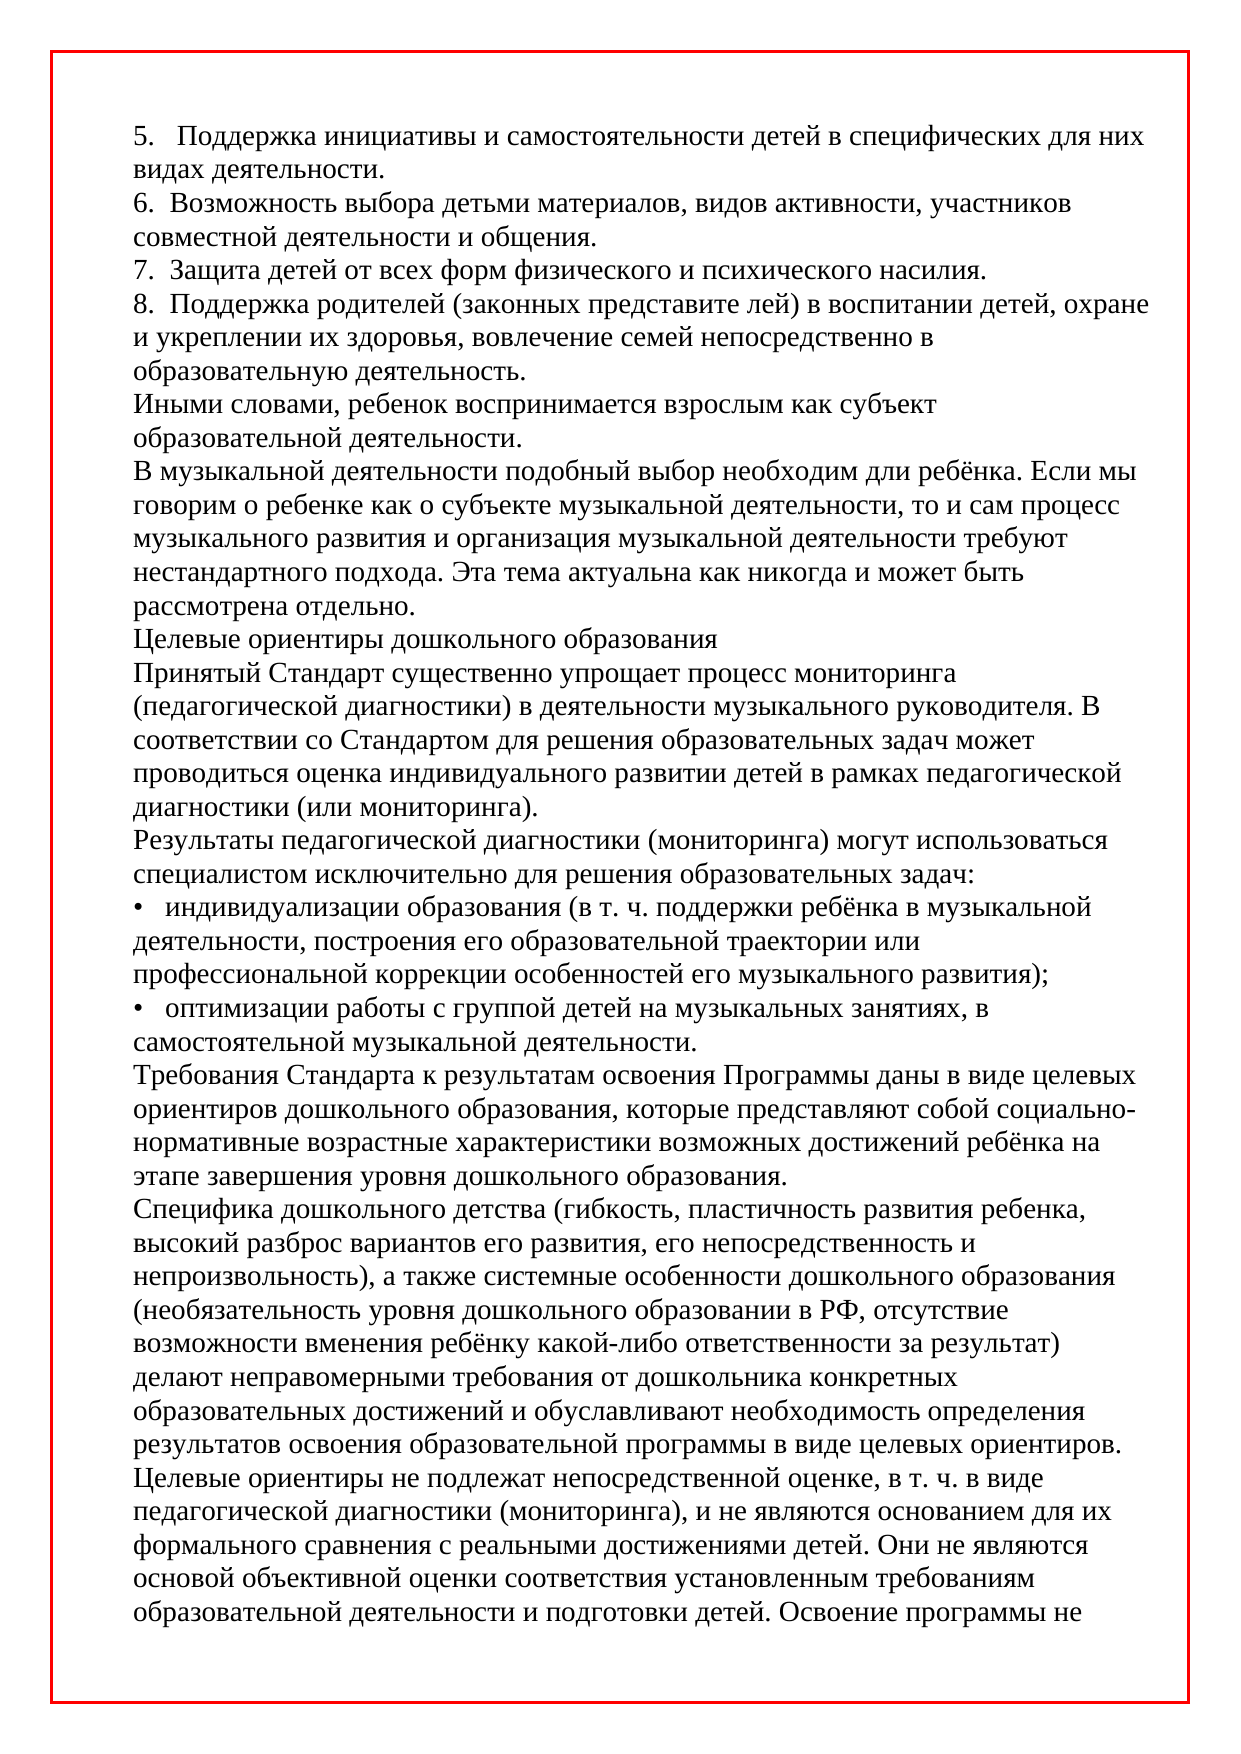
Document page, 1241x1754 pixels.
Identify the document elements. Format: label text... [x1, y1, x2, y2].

text Результаты педагогической диагностики (мониторинга) могут использоваться специалистом исключительно для решения образовательных задач: [133, 822, 1152, 889]
text 7. Защита детей от всех форм физического и психического насилия. [133, 252, 1152, 286]
text Иными словами, ребенок воспринимается взрослым как субъект образовательной деятельности. [133, 386, 1152, 453]
text 8. Поддержка родителей (законных представите лей) в воспитании детей, охране и укреплении их здоровья, вовлечение семей непосредственно в образовательную деятельность. [133, 286, 1152, 386]
text 5. Поддержка инициативы и самостоятельности детей в специфических для них видах деятельности. 6. Возможность выбора детьми материалов, видов активности, участников совместной деятельности и общения. [133, 118, 1152, 252]
text Принятый Стандарт существенно упрощает процесс мониторинга (педагогической диагностики) в деятельности музыкального руководителя. В соответствии со Стандартом для решения образовательных задач может проводиться оценка индивидуального развитии детей в рамках педагогической диагностики (или мониторинга). [133, 655, 1152, 822]
text В музыкальной деятельности подобный выбор необходим дли ребёнка. Если мы говорим о ребенке как о субъекте музыкальной деятельности, то и сам процесс музыкального развития и организация музыкальной деятельности требуют нестандартного подхода. Эта тема актуальна как никогда и может быть рассмотрена отдельно. [133, 453, 1152, 621]
text Требования Стандарта к результатам освоения Программы даны в виде целевых ориентиров дошкольного образования, которые представляют собой социально-нормативные возрастные характеристики возможных достижений ребёнка на этапе завершения уровня дошкольного образования. [133, 1057, 1152, 1191]
text • индивидуализации образования (в т. ч. поддержки ребёнка в музыкальной деятельности, построения его образовательной траектории или профессиональной коррекции особенностей его музыкального развития); [133, 889, 1152, 990]
text • оптимизации работы с группой детей на музыкальных занятиях, в самостоятельной музыкальной деятельности. [133, 990, 1152, 1057]
text Целевые ориентиры дошкольного образования [133, 621, 1152, 655]
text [133, 1460, 1152, 1627]
text Специфика дошкольного детства (гибкость, пластичность развития ребенка, высокий разброс вариантов его развития, его непосредственность и непроизвольность), а также системные особенности дошкольного образования (необязательность уровня дошкольного образовании в РФ, отсутствие возможности вменения ребёнку какой-либо ответственности за результат) делают неправомерными требования от дошкольника конкретных образовательных достижений и обуславливают необходимость определения результатов освоения образовательной программы в виде целевых ориентиров. [133, 1191, 1152, 1460]
